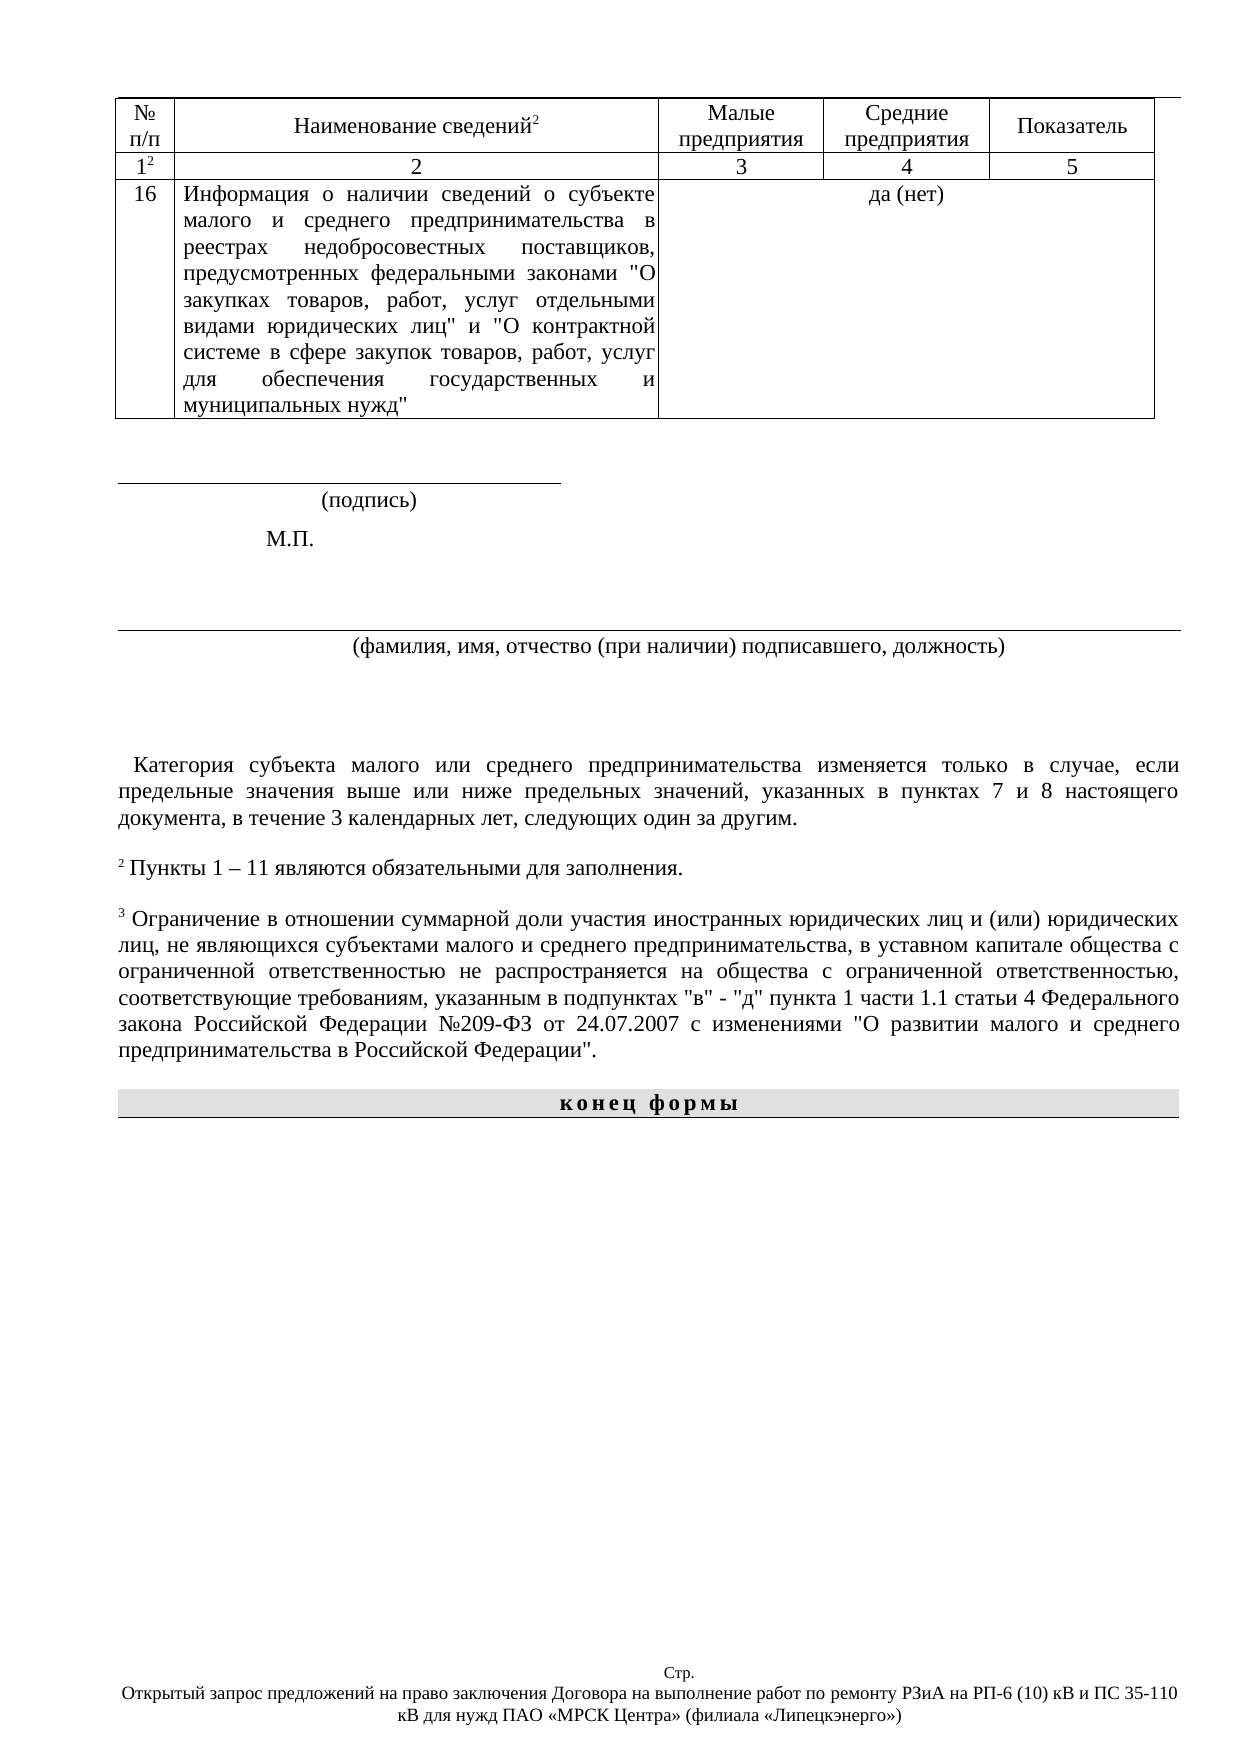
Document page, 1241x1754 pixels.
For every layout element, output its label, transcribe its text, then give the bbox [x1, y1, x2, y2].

text 3 Ограничение в отношении суммарной доли участия иностранных юридических лиц и (или) юридических лиц, не являющихся субъектами малого и среднего предпринимательства, в уставном капитале общества с ограниченной ответственностью не распространяется на общества с ограниченной ответственностью, соответствующие требованиям, указанным в подпунктах "в" - "д" пункта 1 части 1.1 статьи 4 Федерального закона Российской Федерации №209-ФЗ от 24.07.2007 с изменениями "О развитии малого и среднего предпринимательства в Российской Федерации". [118, 904, 1181, 1063]
table_cell 12 [116, 153, 174, 179]
table_cell 3 [659, 153, 823, 179]
table_cell да (нет) [659, 180, 1154, 417]
table_cell 16 [116, 180, 174, 417]
table_cell Информация о наличии сведений о субъекте малого и среднего предпринимательства в реестрах недобросовестных поставщиков, предусмотренных федеральными законами "О закупках товаров, работ, услуг отдельными видами юридических лиц" и "О контрактной системе в сфере закупок товаров, работ, услуг для обеспечения государственных и муниципальных нужд" [175, 180, 658, 417]
text (подпись) [118, 484, 561, 512]
table_header Малые предприятия [659, 99, 823, 152]
table_header № п/п [116, 99, 174, 152]
text Категория субъекта малого или среднего предпринимательства изменяется только в случае, если предельные значения выше или ниже предельных значений, указанных в пунктах 7 и 8 настоящего документа, в течение 3 календарных лет, следующих один за другим. [118, 751, 1181, 830]
table_cell 2 [175, 153, 658, 179]
text М.П. [207, 526, 1181, 552]
table_header Средние предприятия [824, 99, 989, 152]
table_header Показатель [990, 99, 1154, 152]
table_cell 4 [824, 153, 989, 179]
table_header Наименование сведений2 [175, 99, 658, 152]
text 2 Пункты 1 – 11 являются обязательными для заполнения. [118, 854, 1181, 881]
table_cell 5 [990, 153, 1154, 179]
text конец формы [118, 1089, 1179, 1117]
text (фамилия, имя, отчество (при наличии) подписавшего, должность) [118, 631, 1181, 659]
